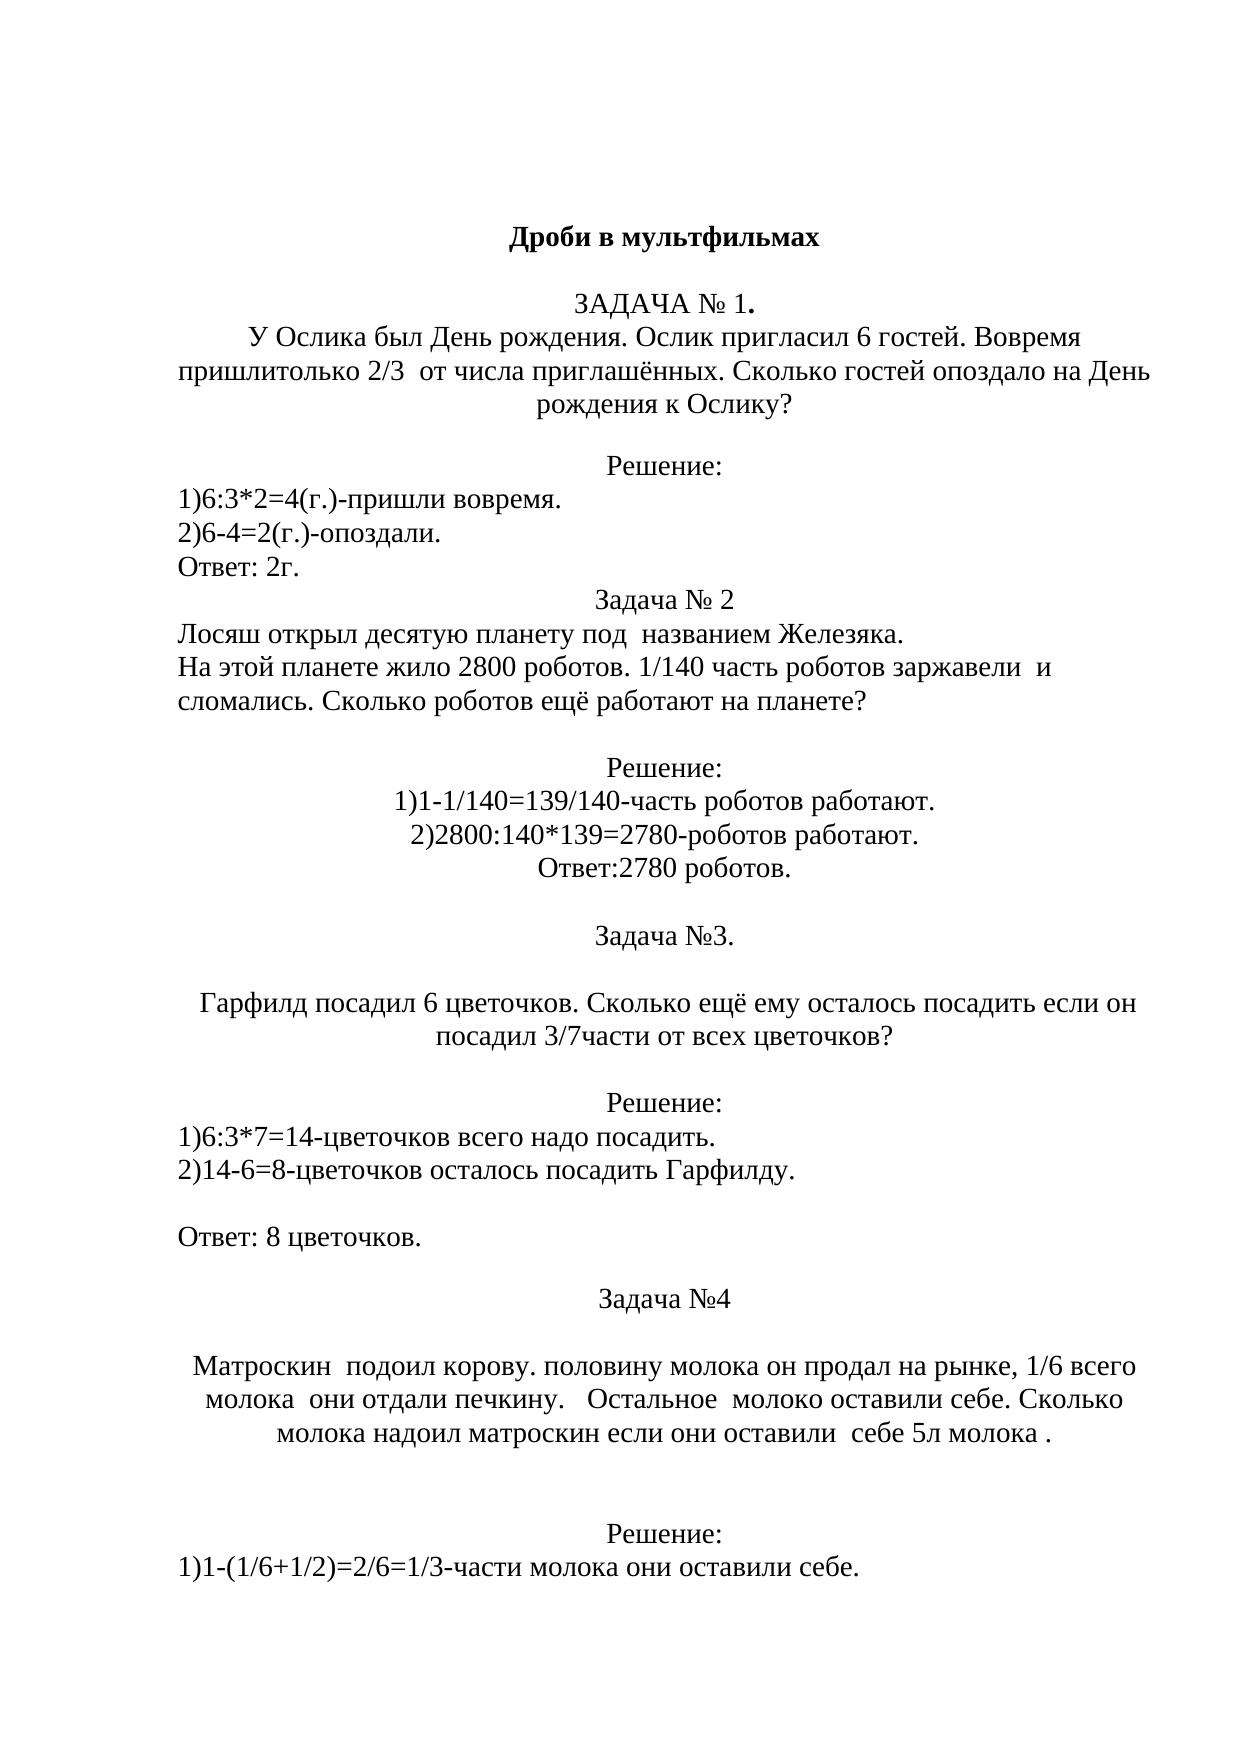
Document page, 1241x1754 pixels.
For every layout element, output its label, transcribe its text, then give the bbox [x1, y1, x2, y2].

text Решение: [177, 750, 1152, 783]
text Задача №3. [177, 918, 1152, 951]
text Ответ: 8 цветочков. [177, 1219, 1152, 1253]
text 2)6-4=2(г.)-опоздали. [177, 515, 1152, 549]
text Ответ: 2г. [177, 549, 1152, 582]
text ЗАДАЧА № 1. [177, 286, 1152, 319]
text 1)6:3*2=4(г.)-пришли вовремя. [177, 482, 1152, 515]
text 2)14-6=8-цветочков осталось посадить Гарфилду. [177, 1152, 1152, 1186]
text Решение: [177, 448, 1152, 482]
text Задача № 2 [177, 582, 1152, 616]
text 1)6:3*7=14-цветочков всего надо посадить. [177, 1119, 1152, 1152]
text Гарфилд посадил 6 цветочков. Сколько ещё ему осталось посадить если он посадил 3/7части от всех цветочков? [177, 985, 1152, 1052]
text 2)2800:140*139=2780-роботов работают. [177, 817, 1152, 851]
text Лосяш открыл десятую планету под названием Железяка. [177, 616, 1152, 649]
text Дроби в мультфильмах [177, 219, 1152, 252]
text Ответ:2780 роботов. [177, 851, 1152, 884]
text 1)1-(1/6+1/2)=2/6=1/3-части молока они оставили себе. [177, 1549, 1152, 1583]
text На этой планете жило 2800 роботов. 1/140 часть роботов заржавели и сломались. Сколько роботов ещё работают на планете? [177, 649, 1152, 716]
text У Ослика был День рождения. Ослик пригласил 6 гостей. Вовремя пришлитолько 2/3 от числа приглашённых. Сколько гостей опоздало на День рождения к Ослику? [177, 319, 1152, 420]
text Задача №4 Матроскин подоил корову. половину молока он продал на рынке, 1/6 всего молока они отдали печкину. Остальное молоко оставили себе. Сколько молока надоил матроскин если они оставили себе 5л молока . Решение: [177, 1281, 1152, 1549]
text Решение: [177, 1085, 1152, 1119]
text 1)1-1/140=139/140-часть роботов работают. [177, 783, 1152, 817]
